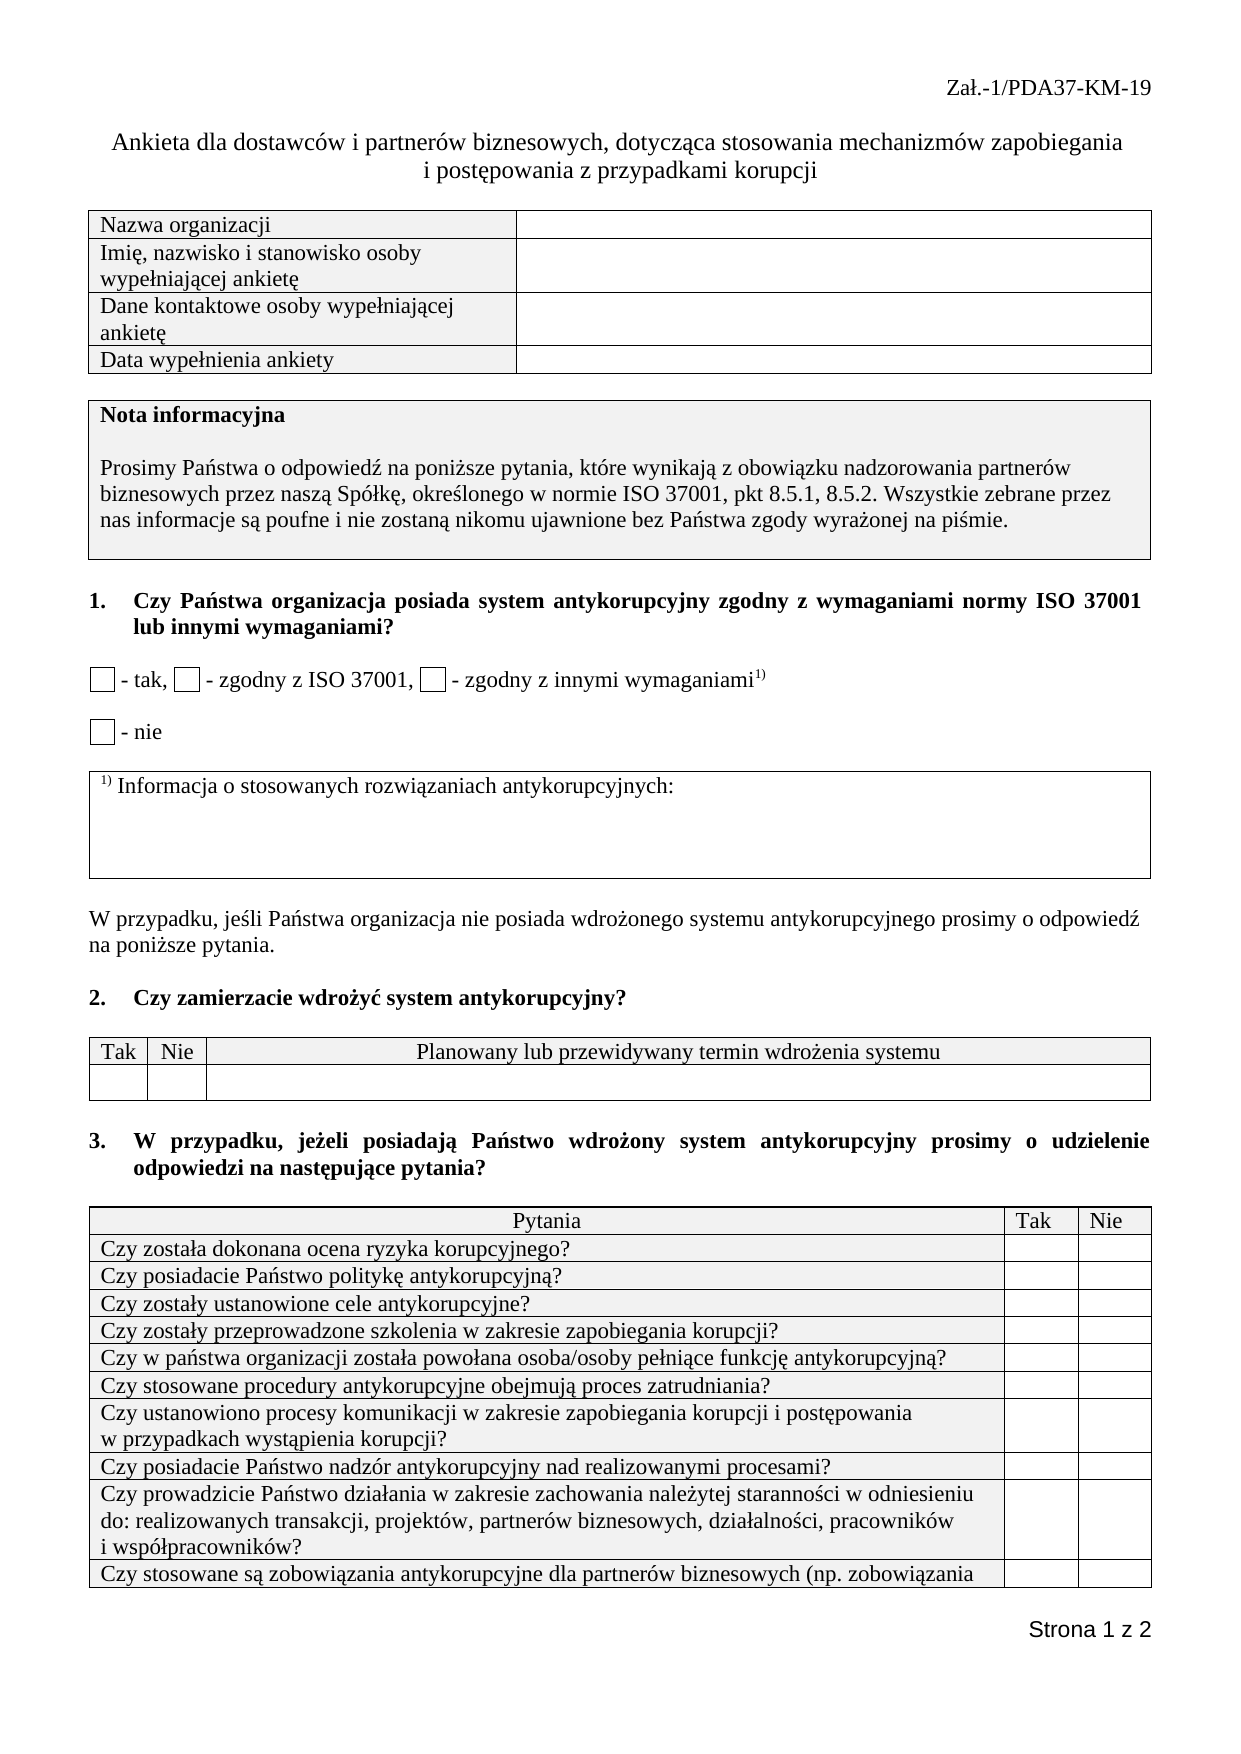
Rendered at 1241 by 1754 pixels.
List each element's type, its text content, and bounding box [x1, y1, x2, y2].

table_cell Czy w państwa organizacji została powołana osoba/osoby pełniące funkcję antykorupcyjną? [90, 1344, 1004, 1371]
table_cell [1079, 1290, 1151, 1316]
table_cell [1005, 1372, 1078, 1398]
table_header Planowany lub przewidywany termin wdrożenia systemu [207, 1038, 1150, 1064]
table_cell [1005, 1317, 1078, 1343]
table_cell [517, 239, 1151, 292]
table_header Tak [90, 1038, 147, 1064]
table_cell Czy posiadacie Państwo nadzór antykorupcyjny nad realizowanymi procesami? [90, 1453, 1004, 1479]
table_cell [1079, 1317, 1151, 1343]
table_cell [1079, 1399, 1151, 1452]
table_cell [90, 1560, 1004, 1587]
table_cell [1005, 1262, 1078, 1288]
table_cell Czy stosowane procedury antykorupcyjne obejmują proces zatrudniania? [90, 1372, 1004, 1398]
table_cell [1079, 1344, 1151, 1371]
table_cell [90, 1065, 147, 1100]
table_cell [1079, 1480, 1151, 1559]
table_cell Data wypełnienia ankiety [89, 346, 516, 373]
table_header Nota informacyjna Prosimy Państwa o odpowiedź na poniższe pytania, które wynikają z obowiązku nadzorowania partnerów biznesowych przez naszą Spółkę, określonego w normie ISO 37001, pkt 8.5.1, 8.5.2. Wszystkie zebrane przez nas informacje są poufne i nie zostaną nikomu ujawnione bez Państwa zgody wyrażonej na piśmie. [89, 401, 1150, 559]
list W przypadku, jeżeli posiadają Państwo wdrożony system antykorupcyjny prosimy o udzielenie odpowiedzi na następujące pytania? [89, 1127, 1152, 1180]
table_cell Czy zostały ustanowione cele antykorupcyjne? [90, 1290, 1004, 1316]
table_cell [1005, 1344, 1078, 1371]
table_cell Czy została dokonana ocena ryzyka korupcyjnego? [90, 1235, 1004, 1261]
table_header Nie [1079, 1208, 1151, 1234]
table_cell [1079, 1372, 1151, 1398]
table_cell Imię, nazwisko i stanowisko osoby wypełniającej ankietę [89, 239, 516, 292]
table_cell [1079, 1235, 1151, 1261]
table_cell Czy zostały przeprowadzone szkolenia w zakresie zapobiegania korupcji? [90, 1317, 1004, 1343]
list Czy Państwa organizacja posiada system antykorupcyjny zgodny z wymaganiami normy ISO 37001 lub innymi wymaganiami? [89, 587, 1152, 639]
text - nie [89, 718, 1152, 745]
table_header Tak [1005, 1208, 1078, 1234]
table_cell [1079, 1262, 1151, 1288]
table_header Nazwa organizacji [89, 211, 516, 238]
table_cell Dane kontaktowe osoby wypełniającej ankietę [89, 293, 516, 345]
table_cell [1005, 1560, 1078, 1587]
table_cell [1005, 1480, 1078, 1559]
table_header Pytania [90, 1208, 1004, 1234]
table_header [517, 211, 1151, 238]
table_cell [207, 1065, 1150, 1100]
text - tak, - zgodny z ISO 37001, - zgodny z innymi wymaganiami1) [89, 666, 1152, 692]
list Czy zamierzacie wdrożyć system antykorupcyjny? [89, 984, 1152, 1010]
table_header Nie [148, 1038, 206, 1064]
table_cell [148, 1065, 206, 1100]
table_cell [1005, 1453, 1078, 1479]
table_cell [517, 293, 1151, 345]
table_cell [1005, 1235, 1078, 1261]
table_header 1) Informacja o stosowanych rozwiązaniach antykorupcyjnych: [90, 772, 1150, 878]
table_cell Czy posiadacie Państwo politykę antykorupcyjną? [90, 1262, 1004, 1288]
table_cell [1079, 1453, 1151, 1479]
table_cell [1005, 1290, 1078, 1316]
text W przypadku, jeśli Państwa organizacja nie posiada wdrożonego systemu antykorupcyjnego prosimy o odpowiedź na poniższe pytania. [89, 905, 1152, 958]
table_cell Czy ustanowiono procesy komunikacji w zakresie zapobiegania korupcji i postępowania w przypadkach wystąpienia korupcji? [90, 1399, 1004, 1452]
table_cell [1079, 1560, 1151, 1587]
table_cell [1005, 1399, 1078, 1452]
table_cell [517, 346, 1151, 373]
table_cell Czy prowadzicie Państwo działania w zakresie zachowania należytej staranności w odniesieniu do: realizowanych transakcji, projektów, partnerów biznesowych, działalności, pracowników i współpracowników? [90, 1480, 1004, 1559]
